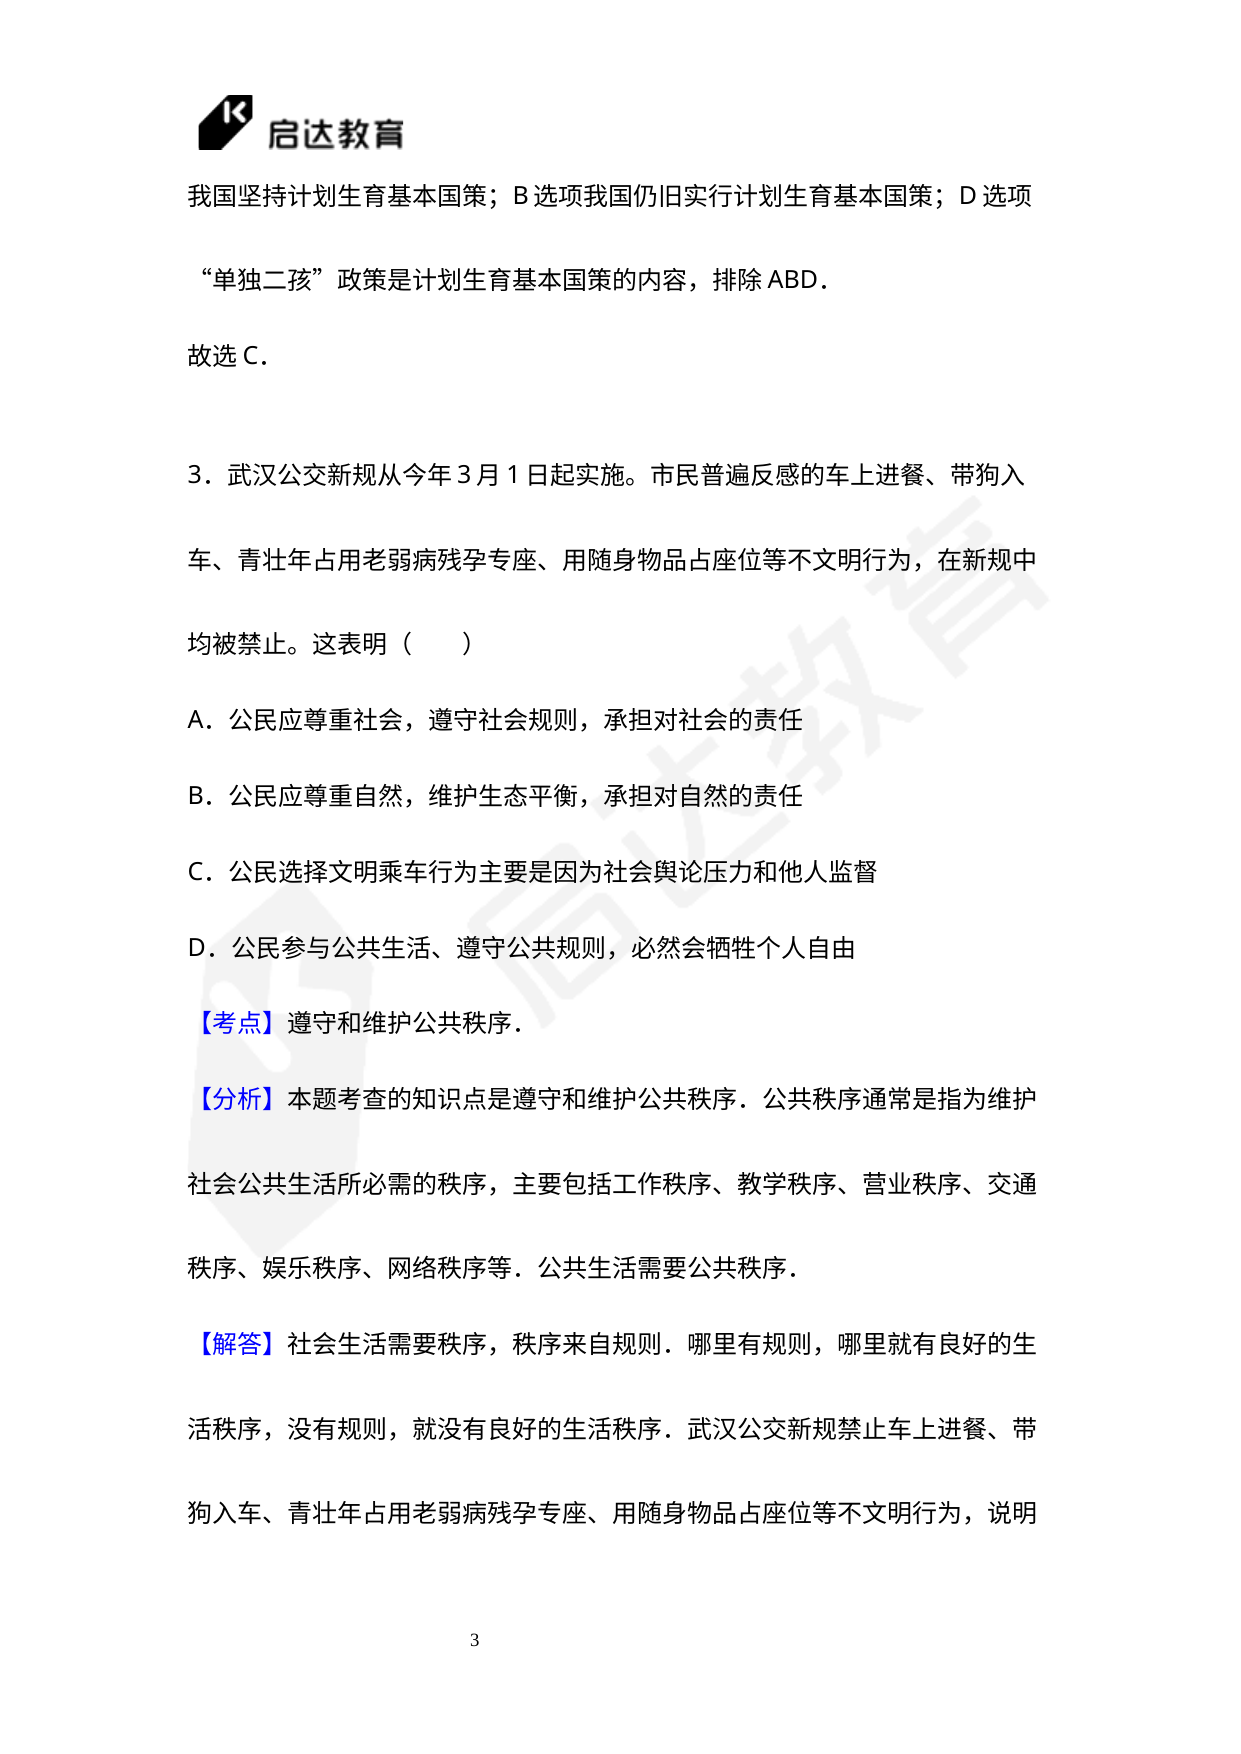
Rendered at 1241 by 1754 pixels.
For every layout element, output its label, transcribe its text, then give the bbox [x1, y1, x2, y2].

text 3．武汉公交新规从今年3月1日起实施。市民普遍反感的车上进餐、带狗入车、青壮年占用老弱病残孕专座、用随身物品占座位等不文明行为，在新规中均被禁止。这表明（ ） [187, 441, 1053, 675]
text A．公民应尊重社会，遵守社会规则，承担对社会的责任 [187, 686, 1053, 751]
text B．公民应尊重自然，维护生态平衡，承担对自然的责任 [187, 762, 1053, 827]
text 故选C． [187, 322, 1053, 387]
text 【分析】本题考查的知识点是遵守和维护公共秩序．公共秩序通常是指为维护社会公共生活所必需的秩序，主要包括工作秩序、教学秩序、营业秩序、交通秩序、娱乐秩序、网络秩序等．公共生活需要公共秩序． [187, 1065, 1053, 1299]
picture [198, 95, 404, 150]
text 【解答】社会生活需要秩序，秩序来自规则．哪里有规则，哪里就有良好的生活秩序，没有规则，就没有良好的生活秩序．武汉公交新规禁止车上进餐、带狗入车、青壮年占用老弱病残孕专座、用随身物品占座位等不文明行为，说明公民应尊重社会，遵守社会规则，承担对社会的责任，B不合题意，CD的说法是错误的，故选A． [187, 1310, 1053, 1544]
text D．公民参与公共生活、遵守公共规则，必然会牺牲个人自由 [187, 914, 1053, 979]
text 【考点】遵守和维护公共秩序． [187, 989, 1053, 1054]
text C．公民选择文明乘车行为主要是因为社会舆论压力和他人监督 [187, 838, 1053, 903]
